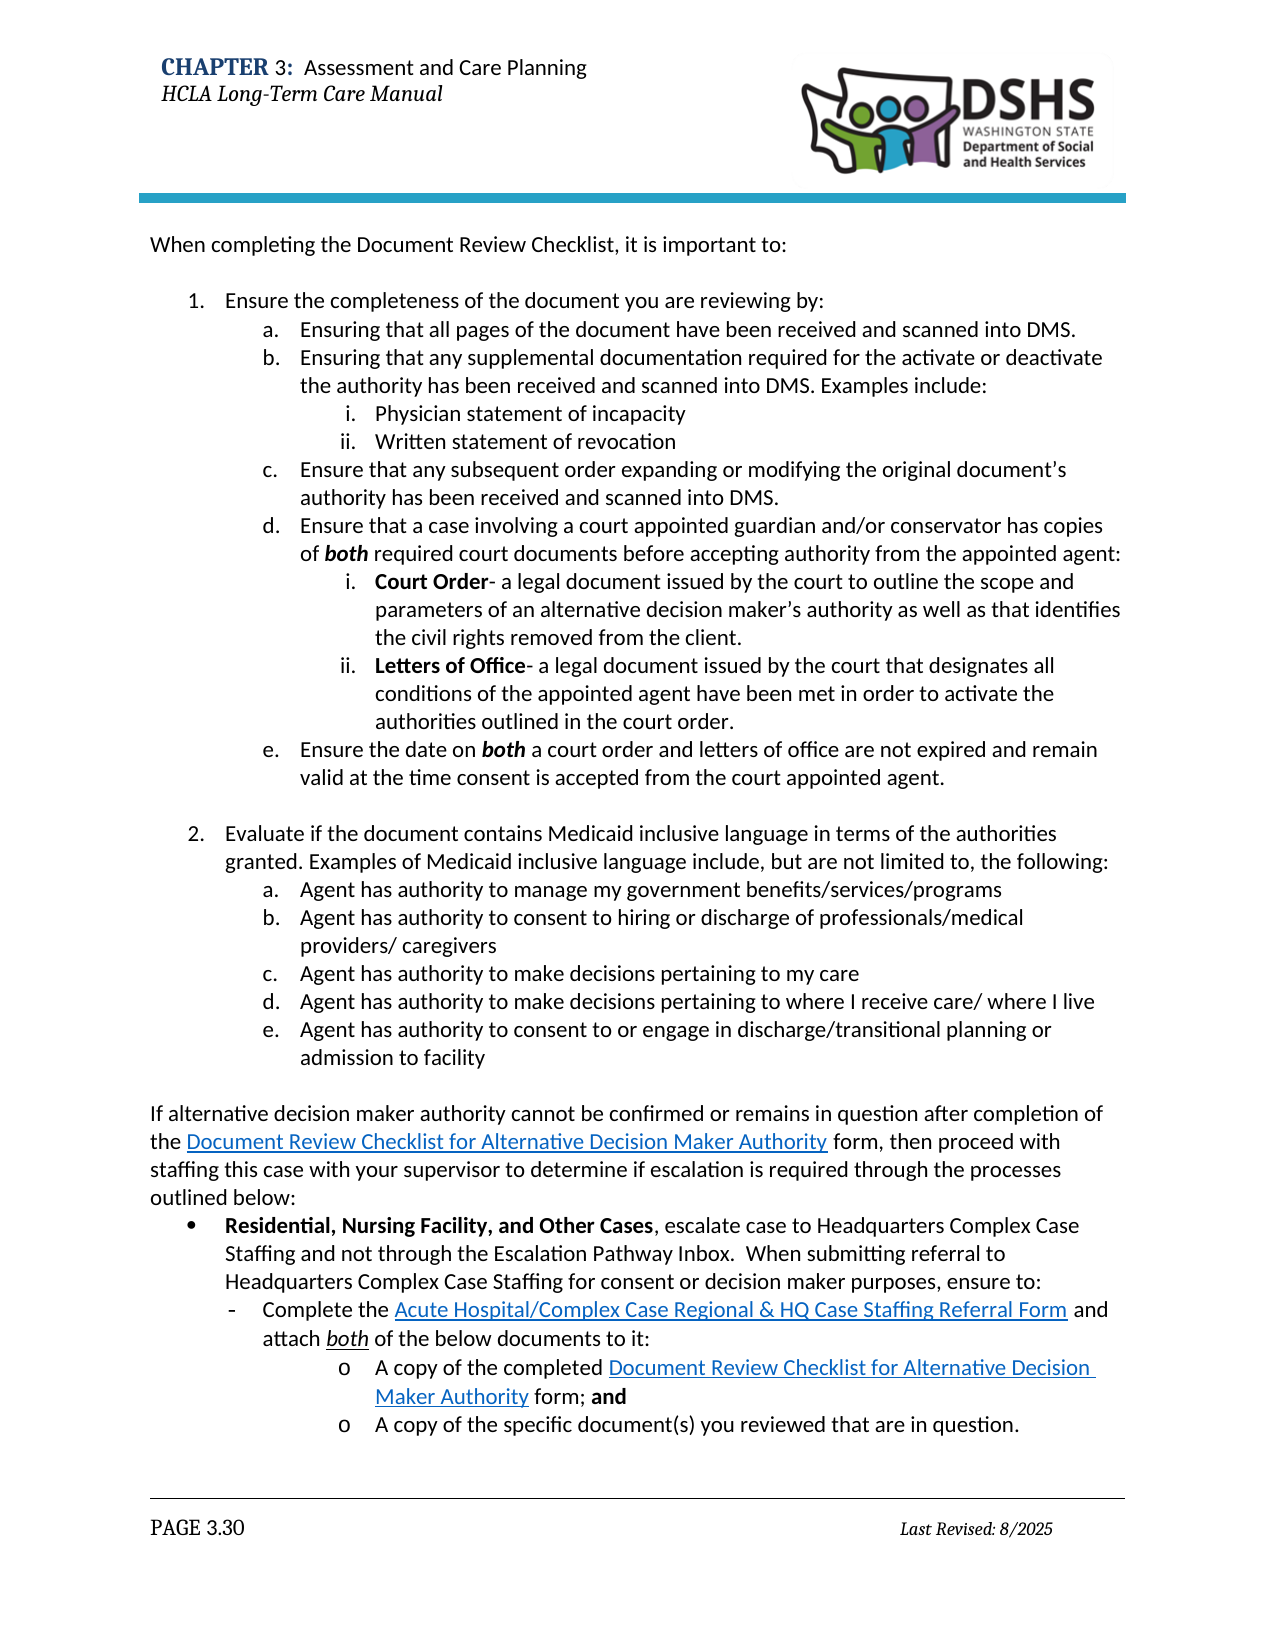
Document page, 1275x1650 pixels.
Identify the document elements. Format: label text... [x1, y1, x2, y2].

picture [791, 52, 1115, 189]
list Ensure the completeness of the document you are reviewing by: [187, 287, 1125, 315]
list Agent has authority to make decisions pertaining to where I receive care/ where I live [262, 987, 1125, 1015]
list Agent has authority to make decisions pertaining to my care [262, 959, 1125, 987]
list Court Order- a legal document issued by the court to outline the scope and parameters of an alternative decision maker’s authority as well as that identifies the civil rights removed from the client. [356, 567, 1125, 651]
list Ensuring that any supplemental documentation required for the activate or deactivate the authority has been received and scanned into DMS. Examples include: [262, 343, 1125, 399]
list Evaluate if the document contains Medicaid inclusive language in terms of the authorities granted. Examples of Medicaid inclusive language include, but are not limited to, the following: [187, 819, 1125, 875]
list Residential, Nursing Facility, and Other Cases, escalate case to Headquarters Complex Case Staffing and not through the Escalation Pathway Inbox. When submitting referral to Headquarters Complex Case Staffing for consent or decision maker purposes, ensure to: [187, 1211, 1125, 1295]
text When completing the Document Review Checklist, it is important to: [150, 231, 1125, 259]
list Ensure that any subsequent order expanding or modifying the original document’s authority has been received and scanned into DMS. [262, 455, 1125, 511]
text If alternative decision maker authority cannot be confirmed or remains in question after completion of the Document Review Checklist for Alternative Decision Maker Authority form, then proceed with staffing this case with your supervisor to determine if escalation is required through the processes outlined below: [150, 1099, 1125, 1211]
list Written statement of revocation [356, 427, 1125, 455]
list Agent has authority to consent to hiring or discharge of professionals/medical providers/ caregivers [262, 903, 1125, 959]
list Ensure the date on both a court order and letters of office are not expired and remain valid at the time consent is accepted from the court appointed agent. [262, 735, 1125, 791]
list Agent has authority to manage my government benefits/services/programs [262, 875, 1125, 903]
list Complete the Acute Hospital/Complex Case Regional & HQ Case Staffing Referral Form and attach both of the below documents to it: [225, 1295, 1125, 1353]
list Ensure that a case involving a court appointed guardian and/or conservator has copies of both required court documents before accepting authority from the appointed agent: [262, 511, 1125, 567]
list A copy of the completed Document Review Checklist for Alternative Decision Maker Authority form; and [337, 1353, 1125, 1410]
list A copy of the specific document(s) you reviewed that are in question. [337, 1410, 1125, 1439]
list Agent has authority to consent to or engage in discharge/transitional planning or admission to facility [262, 1015, 1125, 1071]
list Letters of Office- a legal document issued by the court that designates all conditions of the appointed agent have been met in order to activate the authorities outlined in the court order. [356, 651, 1125, 735]
list Physician statement of incapacity [356, 399, 1125, 427]
list Ensuring that all pages of the document have been received and scanned into DMS. [262, 315, 1125, 343]
